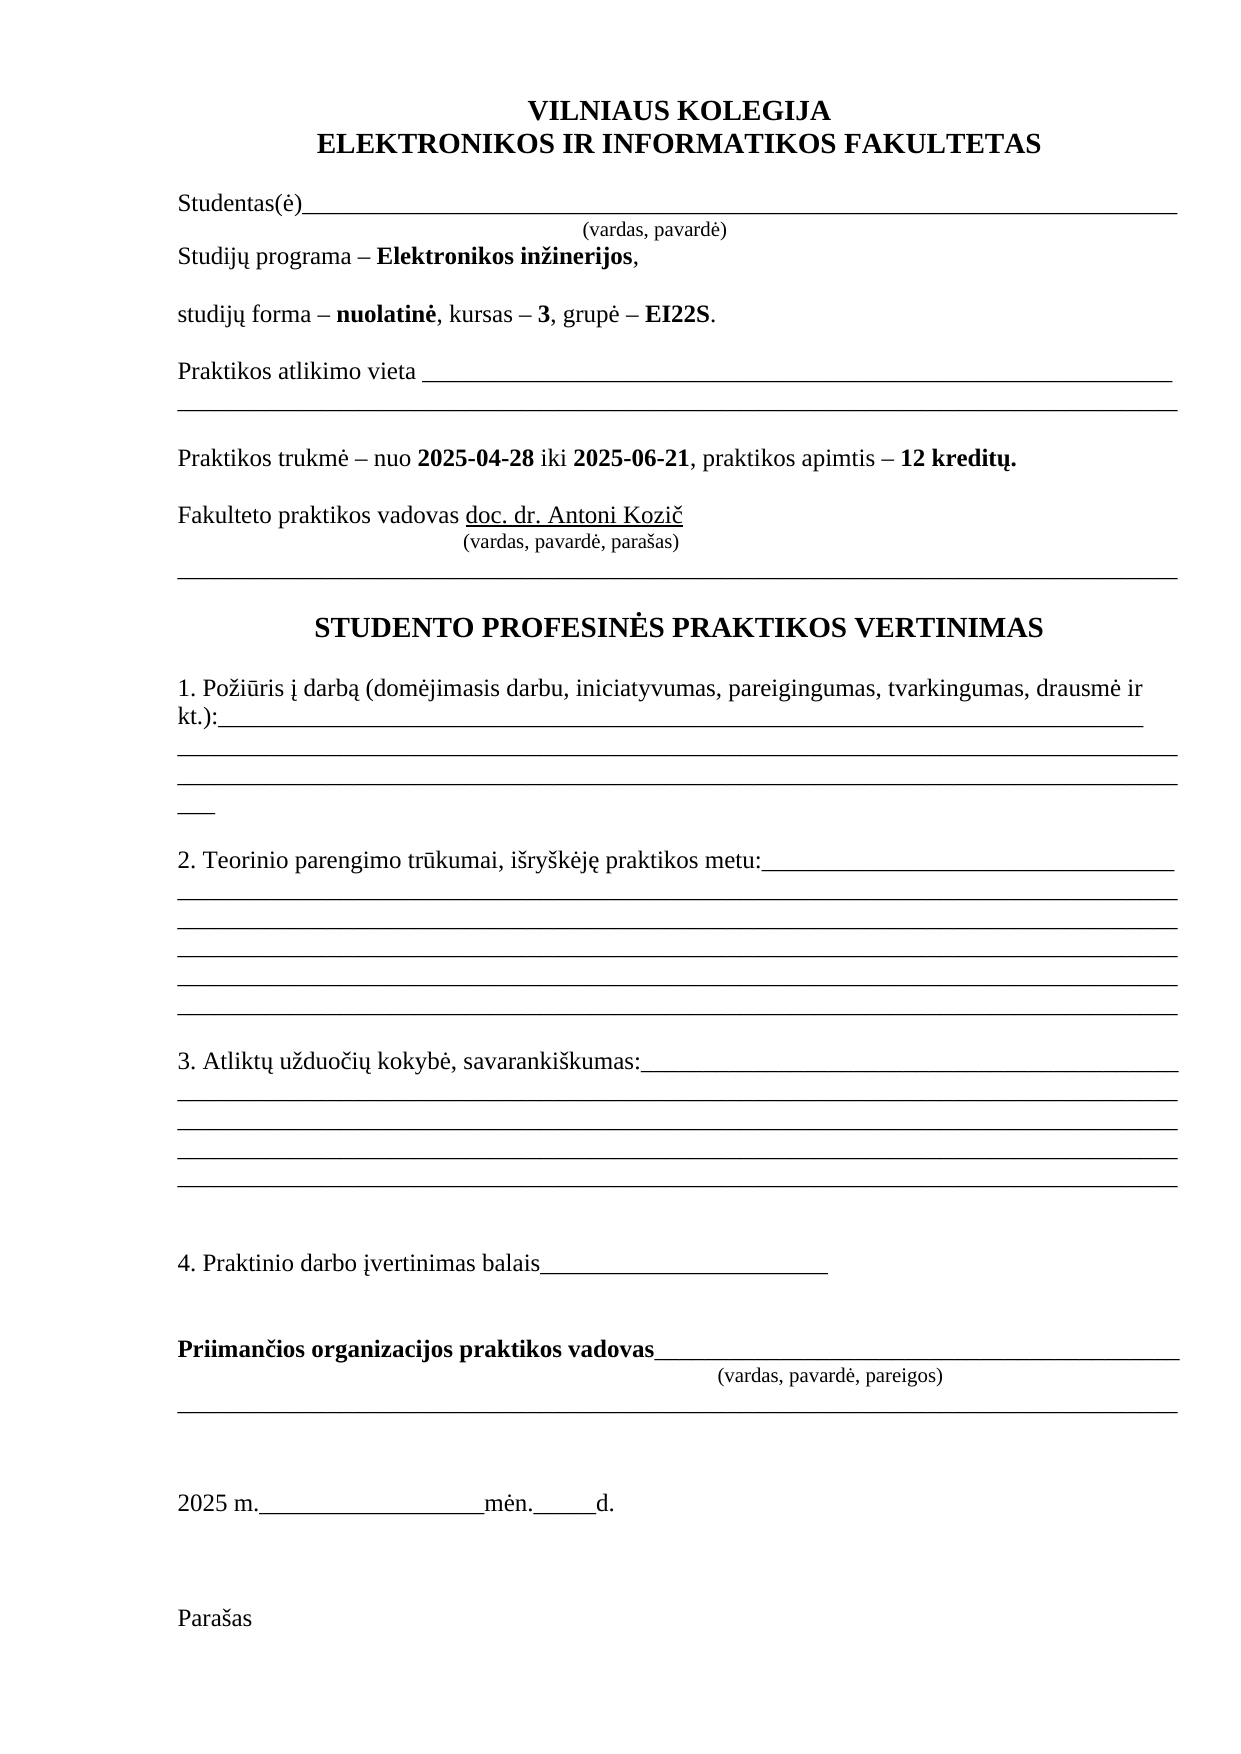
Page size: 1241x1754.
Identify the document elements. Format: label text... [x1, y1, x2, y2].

text 2025 m.__________________mėn._____d. [177, 1488, 1181, 1516]
text ________________________________________________________________________________ [177, 385, 1181, 414]
text Parašas [177, 1603, 1181, 1631]
text (vardas, pavardė, pareigos) [582, 1363, 1181, 1387]
text VILNIAUS KOLEGIJA [177, 93, 1181, 126]
text ________________________________________________________________________________ [177, 960, 1181, 989]
text ________________________________________________________________________________ [177, 874, 1181, 903]
text Priimančios organizacijos praktikos vadovas__________________________________________ [177, 1334, 1181, 1363]
text 2. Teorinio parengimo trūkumai, išryškėję praktikos metu:_________________________________ [177, 845, 1181, 874]
text Praktikos atlikimo vieta ____________________________________________________________ [177, 356, 1181, 385]
text 4. Praktinio darbo įvertinimas balais_______________________ [177, 1248, 1181, 1276]
text ________________________________________________________________________________ [177, 989, 1181, 1018]
text Studijų programa – Elektronikos inžinerijos, [177, 241, 1181, 270]
text ________________________________________________________________________________ [177, 1075, 1181, 1104]
text ELEKTRONIKOS IR INFORMATIKOS FAKULTETAS [177, 126, 1181, 160]
text ________________________________________________________________________________ [177, 553, 1181, 582]
text ________________________________________________________________________________ [177, 1387, 1181, 1416]
text 3. Atliktų užduočių kokybė, savarankiškumas:___________________________________________ [177, 1046, 1181, 1075]
text (vardas, pavardė) [177, 217, 1181, 241]
text ________________________________________________________________________________ [177, 931, 1181, 960]
text (vardas, pavardė, parašas) [177, 529, 1181, 553]
text Praktikos trukmė – nuo 2025-04-28 iki 2025-06-21, praktikos apimtis – 12 kreditų. [177, 443, 1181, 471]
text studijų forma – nuolatinė, kursas – 3, grupė – EI22S. [177, 299, 1181, 328]
text ________________________________________________________________________________________________________________________________________________________________________________________________________________________________________________ [177, 1104, 1181, 1190]
text 1. Požiūris į darbą (domėjimasis darbu, iniciatyvumas, pareigingumas, tvarkingumas, drausmė ir kt.):_____________________________________________________________________________________________________________________________________________________________________________________________________________________________________________ [177, 673, 1181, 816]
text ________________________________________________________________________________ [177, 903, 1181, 931]
text Fakulteto praktikos vadovas doc. dr. Antoni Kozič [177, 500, 1181, 529]
text STUDENTO PROFESINĖS PRAKTIKOS VERTINIMAS [177, 610, 1181, 644]
text Studentas(ė)______________________________________________________________________ [177, 188, 1181, 217]
